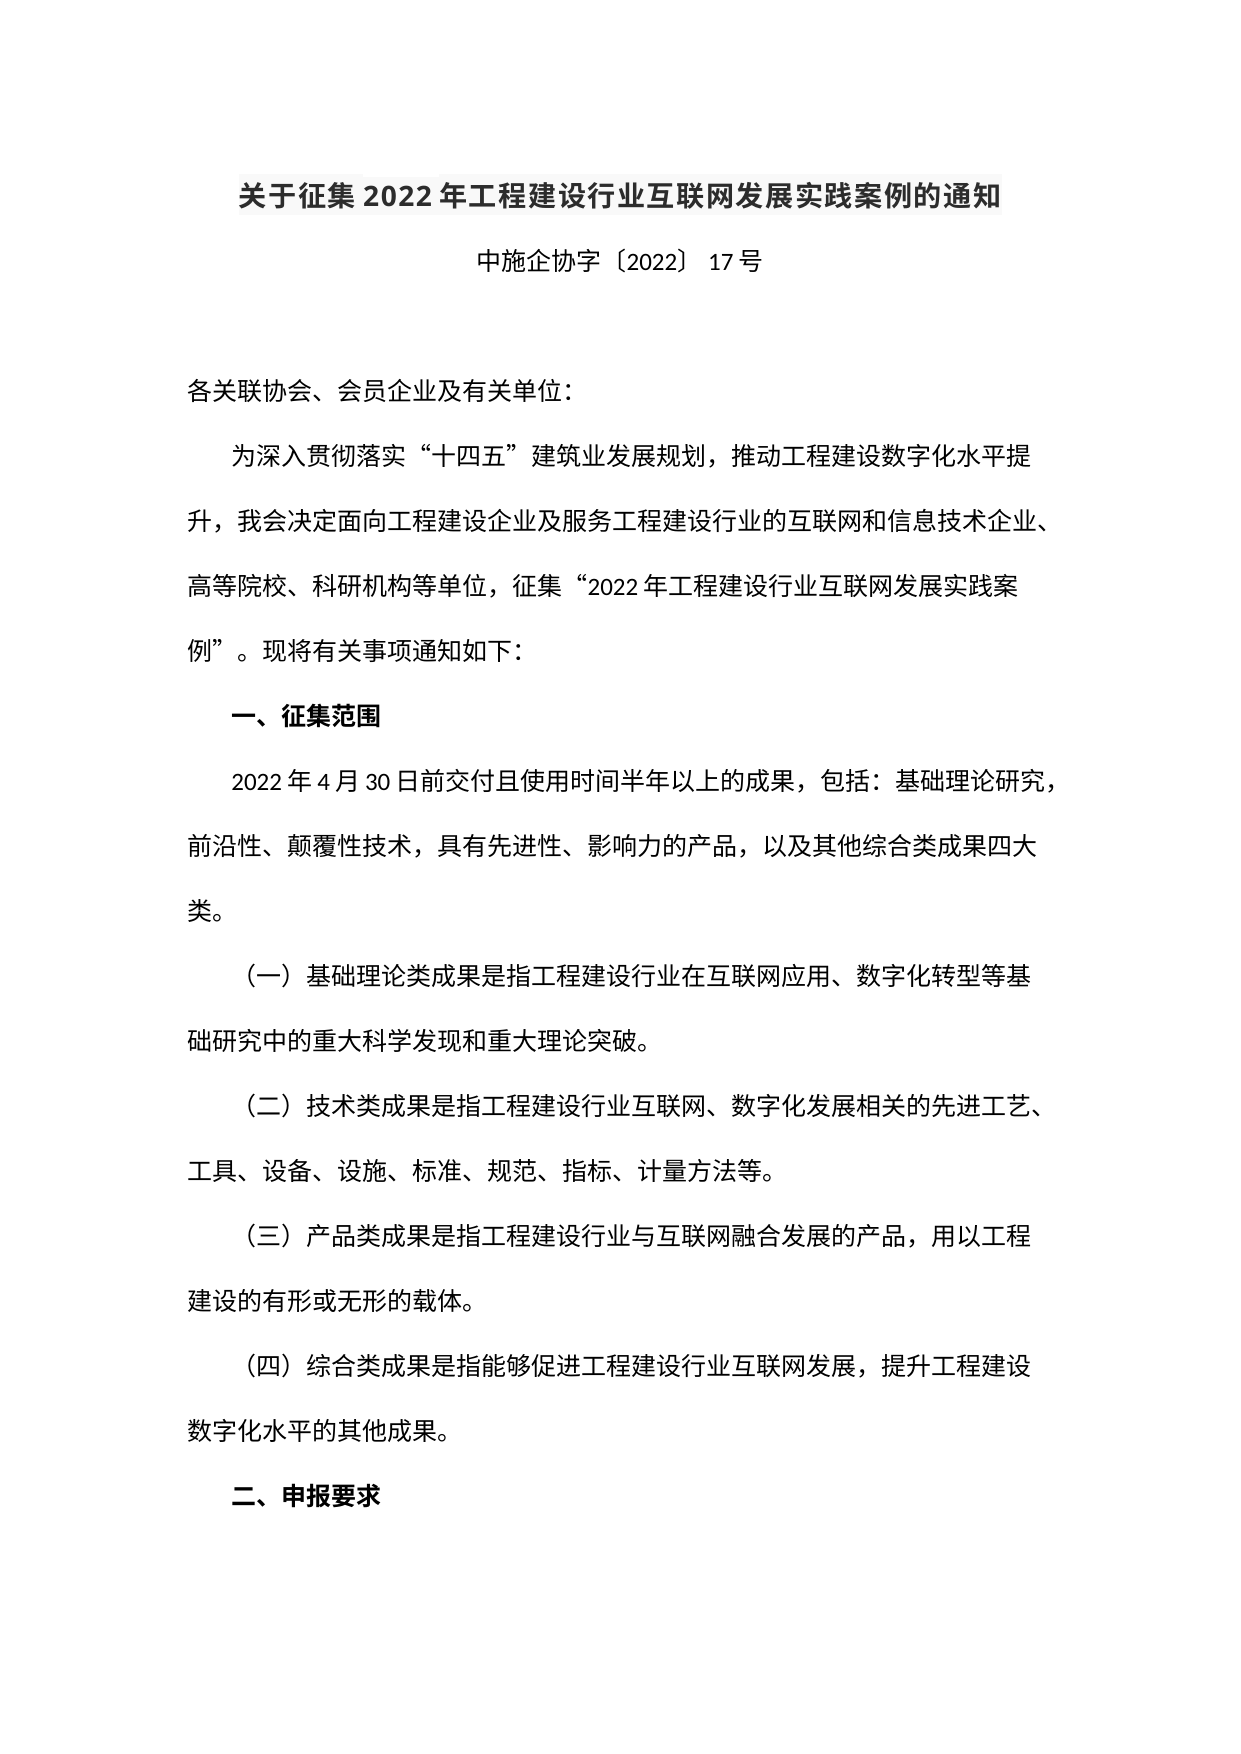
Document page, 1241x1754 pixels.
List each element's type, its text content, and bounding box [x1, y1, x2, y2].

text 一、征集范围 [187, 682, 1053, 747]
text 各关联协会、会员企业及有关单位： [187, 357, 1053, 422]
text 2022年4月30日前交付且使用时间半年以上的成果，包括：基础理论研究，前沿性、颠覆性技术，具有先进性、影响力的产品，以及其他综合类成果四大类。 [187, 747, 1053, 942]
text 中施企协字〔2022〕 17 号 [187, 227, 1053, 292]
text 为深入贯彻落实“十四五”建筑业发展规划，推动工程建设数字化水平提升，我会决定面向工程建设企业及服务工程建设行业的互联网和信息技术企业、高等院校、科研机构等单位，征集“2022年工程建设行业互联网发展实践案例”。现将有关事项通知如下： [187, 422, 1053, 682]
text （三）产品类成果是指工程建设行业与互联网融合发展的产品，用以工程建设的有形或无形的载体。 [187, 1202, 1053, 1332]
text （四）综合类成果是指能够促进工程建设行业互联网发展，提升工程建设数字化水平的其他成果。 [187, 1332, 1053, 1462]
text （二）技术类成果是指工程建设行业互联网、数字化发展相关的先进工艺、工具、设备、设施、标准、规范、指标、计量方法等。 [187, 1072, 1053, 1202]
text 关于征集2022年工程建设行业互联网发展实践案例的通知 [187, 162, 1053, 227]
text （一）基础理论类成果是指工程建设行业在互联网应用、数字化转型等基础研究中的重大科学发现和重大理论突破。 [187, 942, 1053, 1072]
text 二、申报要求 [187, 1462, 1053, 1527]
